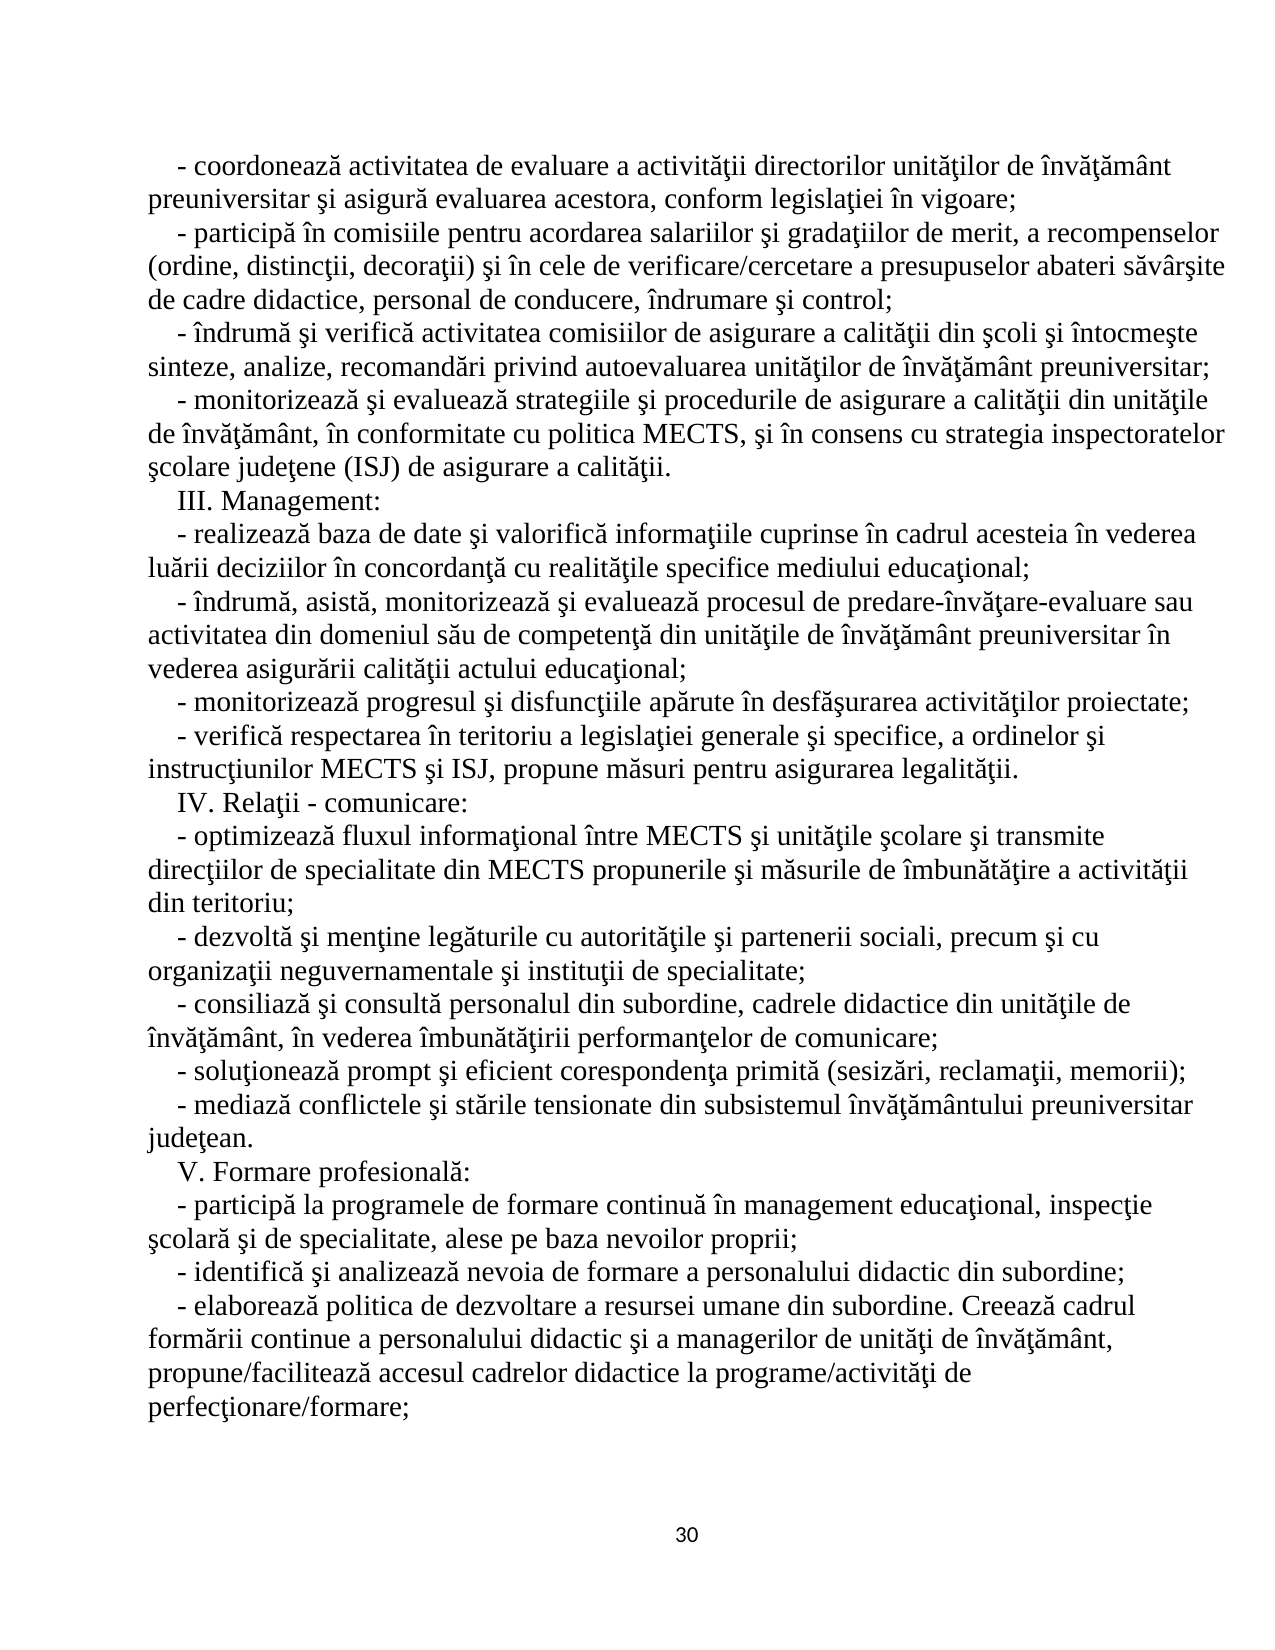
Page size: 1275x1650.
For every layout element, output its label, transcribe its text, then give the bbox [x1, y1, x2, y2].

text - mediază conflictele şi stările tensionate din subsistemul învăţământului preuniversitar judeţean. [148, 1087, 1226, 1154]
text - coordonează activitatea de evaluare a activităţii directorilor unităţilor de învăţământ preuniversitar şi asigură evaluarea acestora, conform legislaţiei în vigoare; [148, 148, 1226, 215]
text - identifică şi analizează nevoia de formare a personalului didactic din subordine; [148, 1254, 1226, 1288]
text - monitorizează şi evaluează strategiile şi procedurile de asigurare a calităţii din unităţile de învăţământ, în conformitate cu politica MECTS, şi în consens cu strategia inspectoratelor şcolare judeţene (ISJ) de asigurare a calităţii. [148, 382, 1226, 483]
text - participă la programele de formare continuă în management educaţional, inspecţie şcolară şi de specialitate, alese pe baza nevoilor proprii; [148, 1187, 1226, 1254]
text - elaborează politica de dezvoltare a resursei umane din subordine. Creează cadrul formării continue a personalului didactic şi a managerilor de unităţi de învăţământ, propune/facilitează accesul cadrelor didactice la programe/activităţi de perfecţionare/formare; [148, 1288, 1226, 1422]
text - soluţionează prompt şi eficient corespondenţa primită (sesizări, reclamaţii, memorii); [148, 1053, 1226, 1087]
text - îndrumă şi verifică activitatea comisiilor de asigurare a calităţii din şcoli şi întocmeşte sinteze, analize, recomandări privind autoevaluarea unităţilor de învăţământ preuniversitar; [148, 315, 1226, 382]
text - participă în comisiile pentru acordarea salariilor şi gradaţiilor de merit, a recompenselor (ordine, distincţii, decoraţii) şi în cele de verificare/cercetare a presupuselor abateri săvârşite de cadre didactice, personal de conducere, îndrumare şi control; [148, 215, 1226, 315]
text V. Formare profesională: [148, 1154, 1226, 1187]
text III. Management: [148, 483, 1226, 517]
text - realizează baza de date şi valorifică informaţiile cuprinse în cadrul acesteia în vederea luării deciziilor în concordanţă cu realităţile specifice mediului educaţional; [148, 517, 1226, 584]
text - optimizează fluxul informaţional între MECTS şi unităţile şcolare şi transmite direcţiilor de specialitate din MECTS propunerile şi măsurile de îmbunătăţire a activităţii din teritoriu; [148, 818, 1226, 919]
text - verifică respectarea în teritoriu a legislaţiei generale şi specifice, a ordinelor şi instrucţiunilor MECTS şi ISJ, propune măsuri pentru asigurarea legalităţii. [148, 718, 1226, 785]
text - monitorizează progresul şi disfuncţiile apărute în desfăşurarea activităţilor proiectate; [148, 684, 1226, 718]
text - dezvoltă şi menţine legăturile cu autorităţile şi partenerii sociali, precum şi cu organizaţii neguvernamentale şi instituţii de specialitate; [148, 919, 1226, 986]
text - consiliază şi consultă personalul din subordine, cadrele didactice din unităţile de învăţământ, în vederea îmbunătăţirii performanţelor de comunicare; [148, 986, 1226, 1053]
text IV. Relaţii - comunicare: [148, 785, 1226, 818]
text - îndrumă, asistă, monitorizează şi evaluează procesul de predare-învăţare-evaluare sau activitatea din domeniul său de competenţă din unităţile de învăţământ preuniversitar în vederea asigurării calităţii actului educaţional; [148, 584, 1226, 684]
